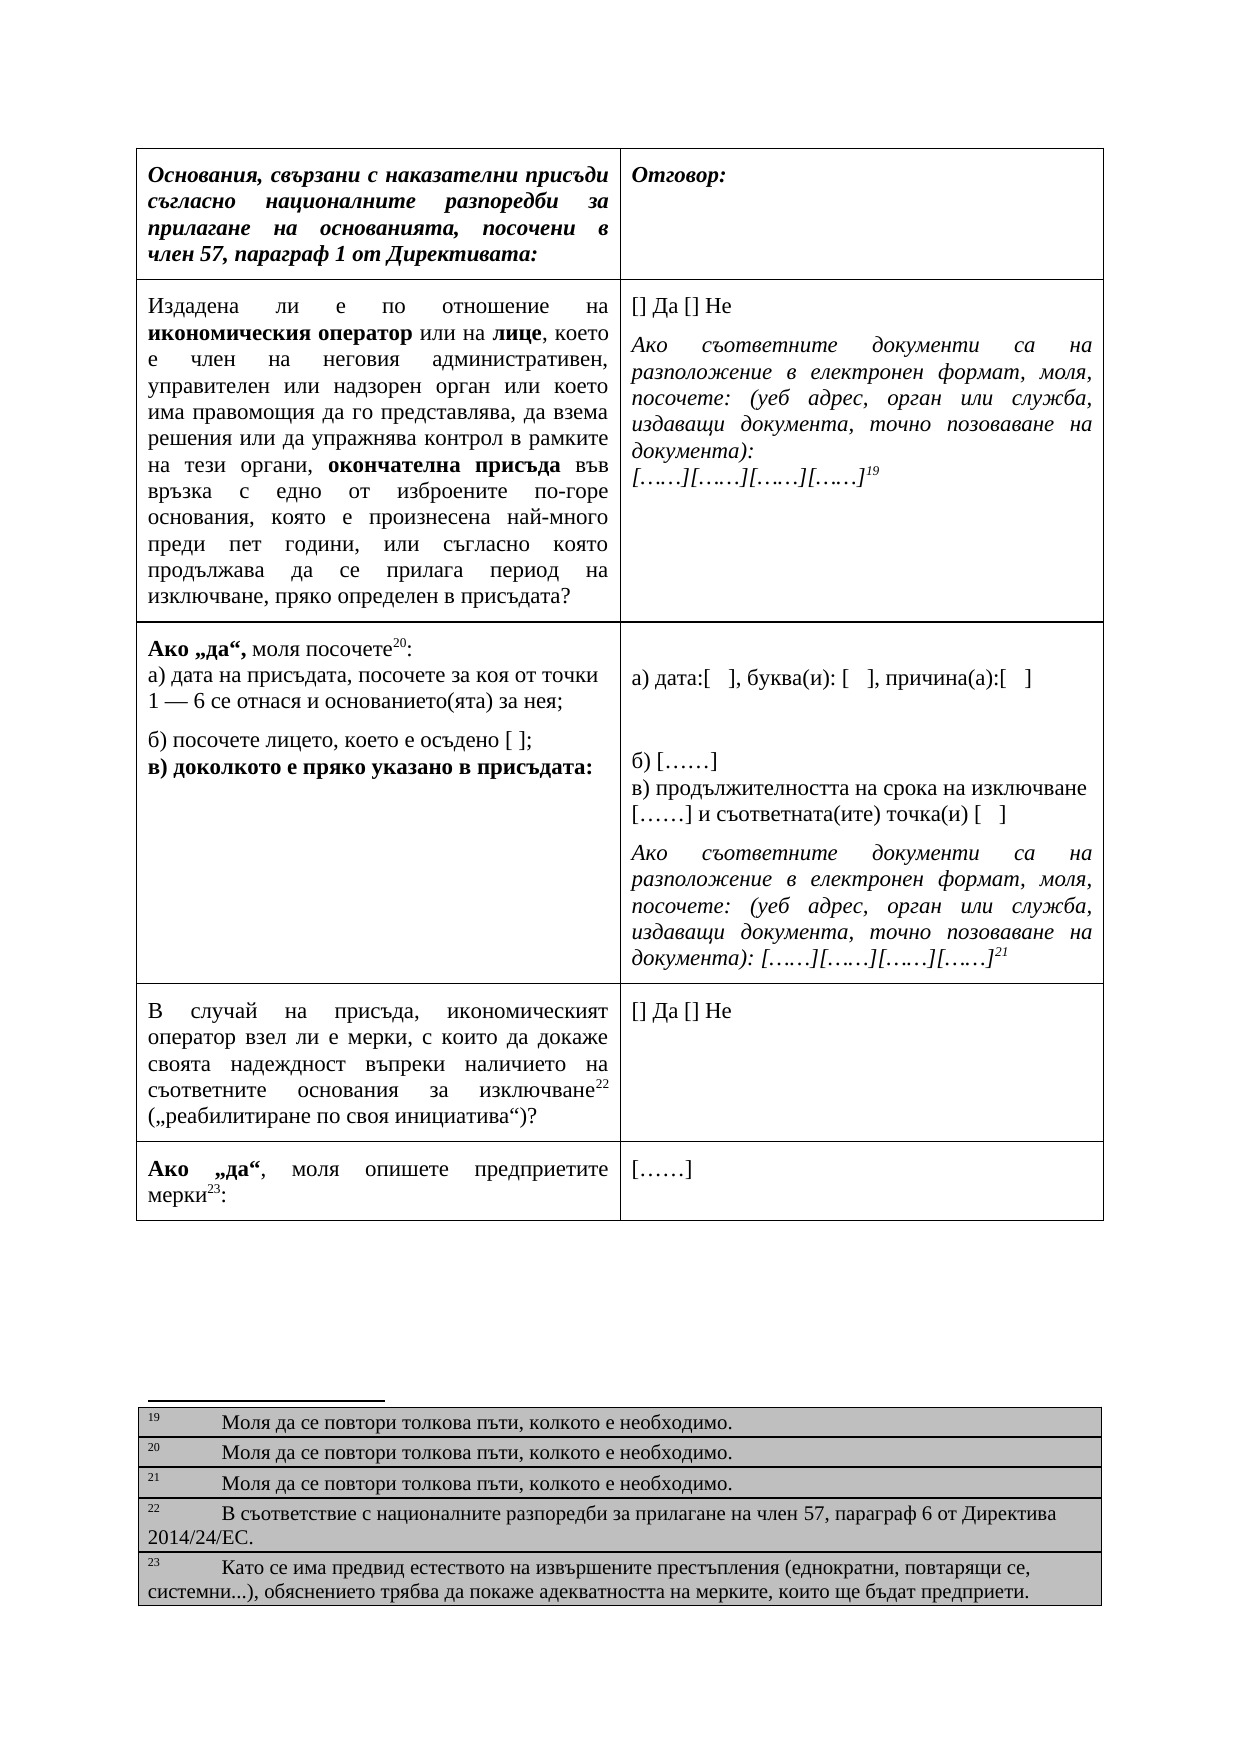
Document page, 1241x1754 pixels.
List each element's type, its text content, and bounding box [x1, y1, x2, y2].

table_header Основания, свързани с наказателни присъди съгласно националните разпоредби за прилагане на основанията, посочени в член 57, параграф 1 от Директивата: [137, 149, 620, 279]
table_cell В случай на присъда, икономическият оператор взел ли е мерки, с които да докаже своята надеждност въпреки наличието на съответните основания за изключване („реабилитиране по своя инициатива“)? [137, 984, 620, 1141]
table_header Отговор: [621, 149, 1103, 279]
table_cell a) дата:[ ], буква(и): [ ], причина(а):[ ] б) [……] в) продължителността на срока на изключване [……] и съответната(ите) точка(и) [ ] Ако съответните документи са на разположение в електронен формат, моля, посочете: (уеб адрес, орган или служба, издаващи документа, точно позоваване на документа): [……][……][……][……] [621, 623, 1103, 983]
table_cell [] Да [] Не [621, 984, 1103, 1141]
table_cell [] Да [] Не Ако съответните документи са на разположение в електронен формат, моля, посочете: (уеб адрес, орган или служба, издаващи документа, точно позоваване на документа): [……][……][……][……] [621, 280, 1103, 621]
table_cell Ако „да“, моля посочете: а) дата на присъдата, посочете за коя от точки 1 — 6 се отнася и основанието(ята) за нея; б) посочете лицето, което е осъдено [ ]; в) доколкото е пряко указано в присъдата: [137, 623, 620, 983]
table_cell Издадена ли е по отношение на икономическия оператор или на лице, което е член на неговия административен, управителен или надзорен орган или което има правомощия да го представлява, да взема решения или да упражнява контрол в рамките на тези органи, окончателна присъда във връзка с едно от изброените по-горе основания, която е произнесена най-много преди пет години, или съгласно която продължава да се прилага период на изключване, пряко определен в присъдата? [137, 280, 620, 621]
table_cell [……] [621, 1142, 1103, 1220]
table_cell Ако „да“, моля опишете предприетите мерки: [137, 1142, 620, 1220]
